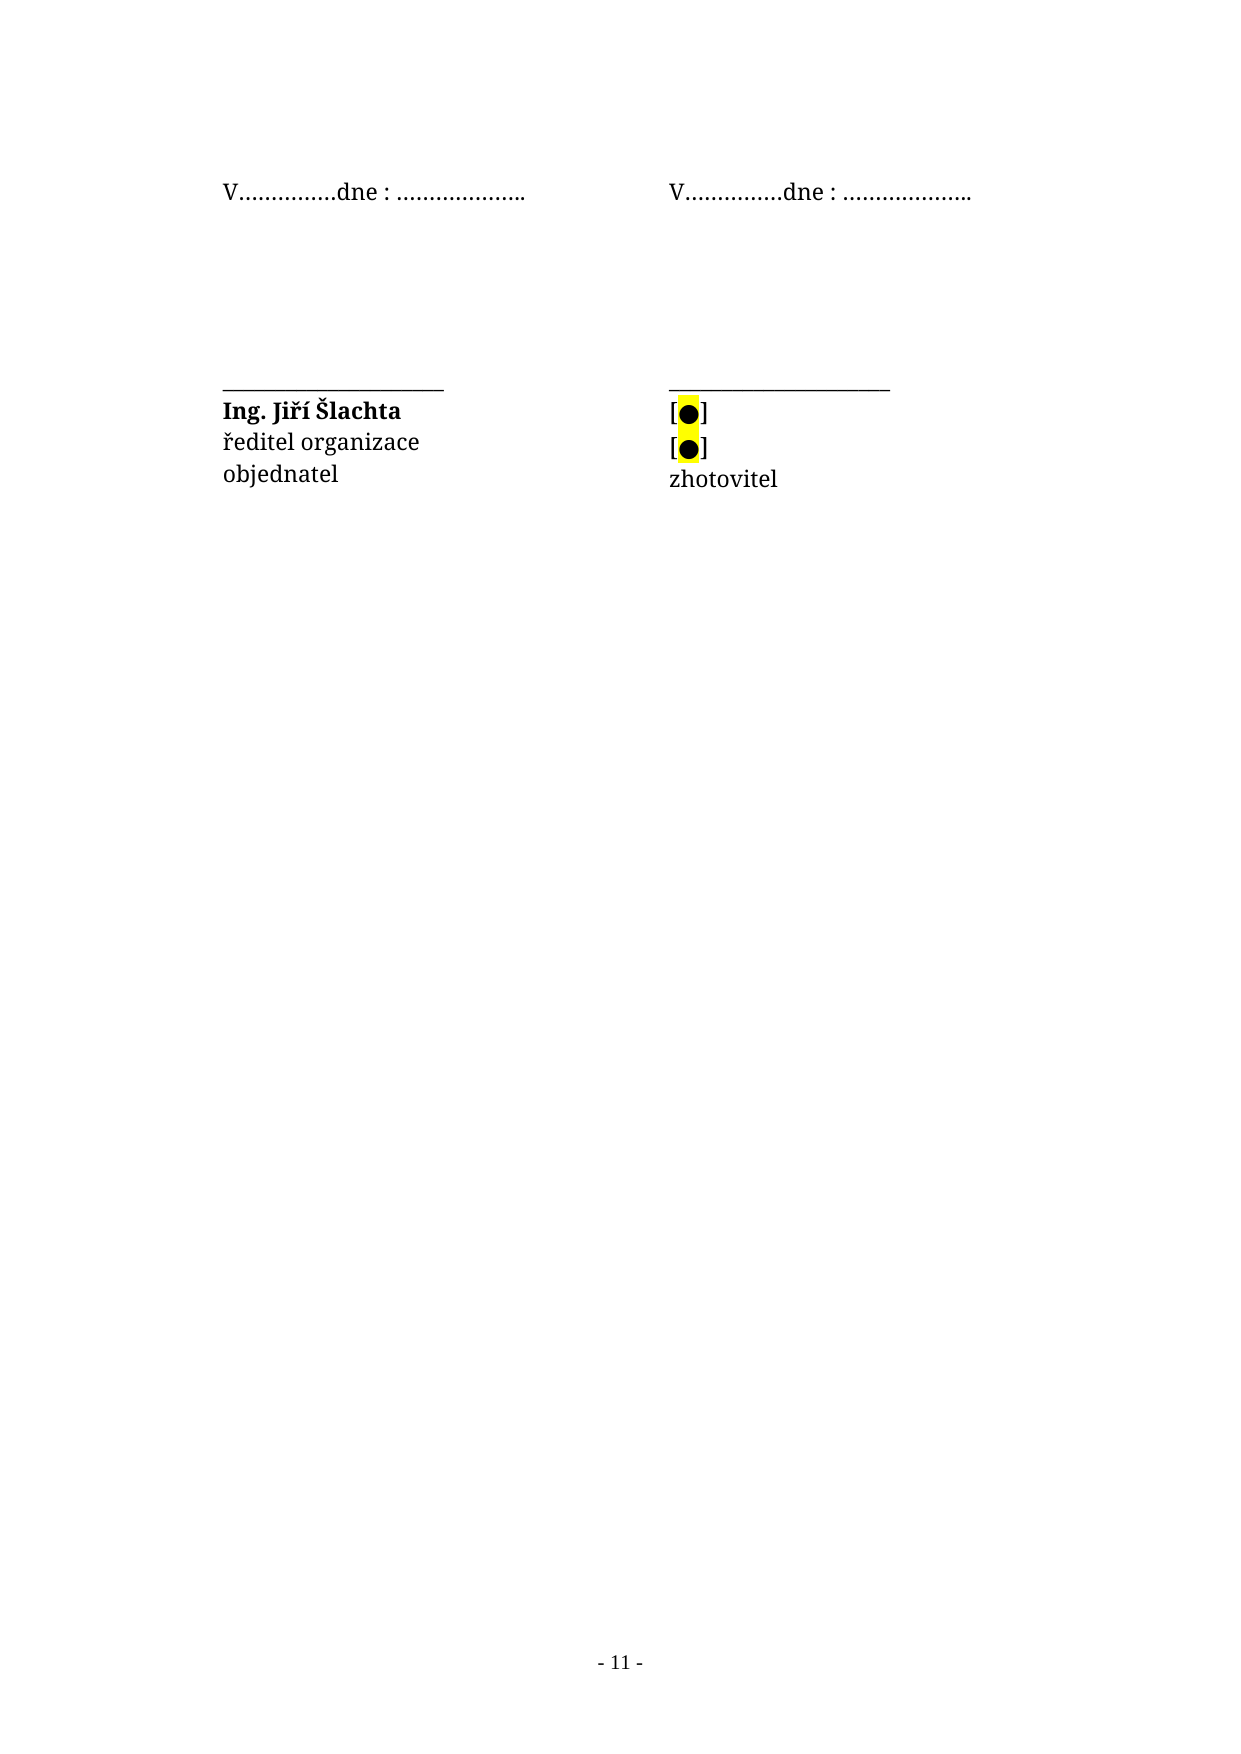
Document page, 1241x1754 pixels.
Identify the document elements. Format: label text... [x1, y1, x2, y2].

table_cell _____________________ [●] [●] zhotovitel [658, 364, 1104, 494]
table_header V……………dne : ……………….. [211, 176, 658, 364]
table_cell _____________________ Ing. Jiří Šlachta ředitel organizace objednatel [211, 364, 658, 494]
table_header V……………dne : ……………….. [658, 176, 1104, 364]
